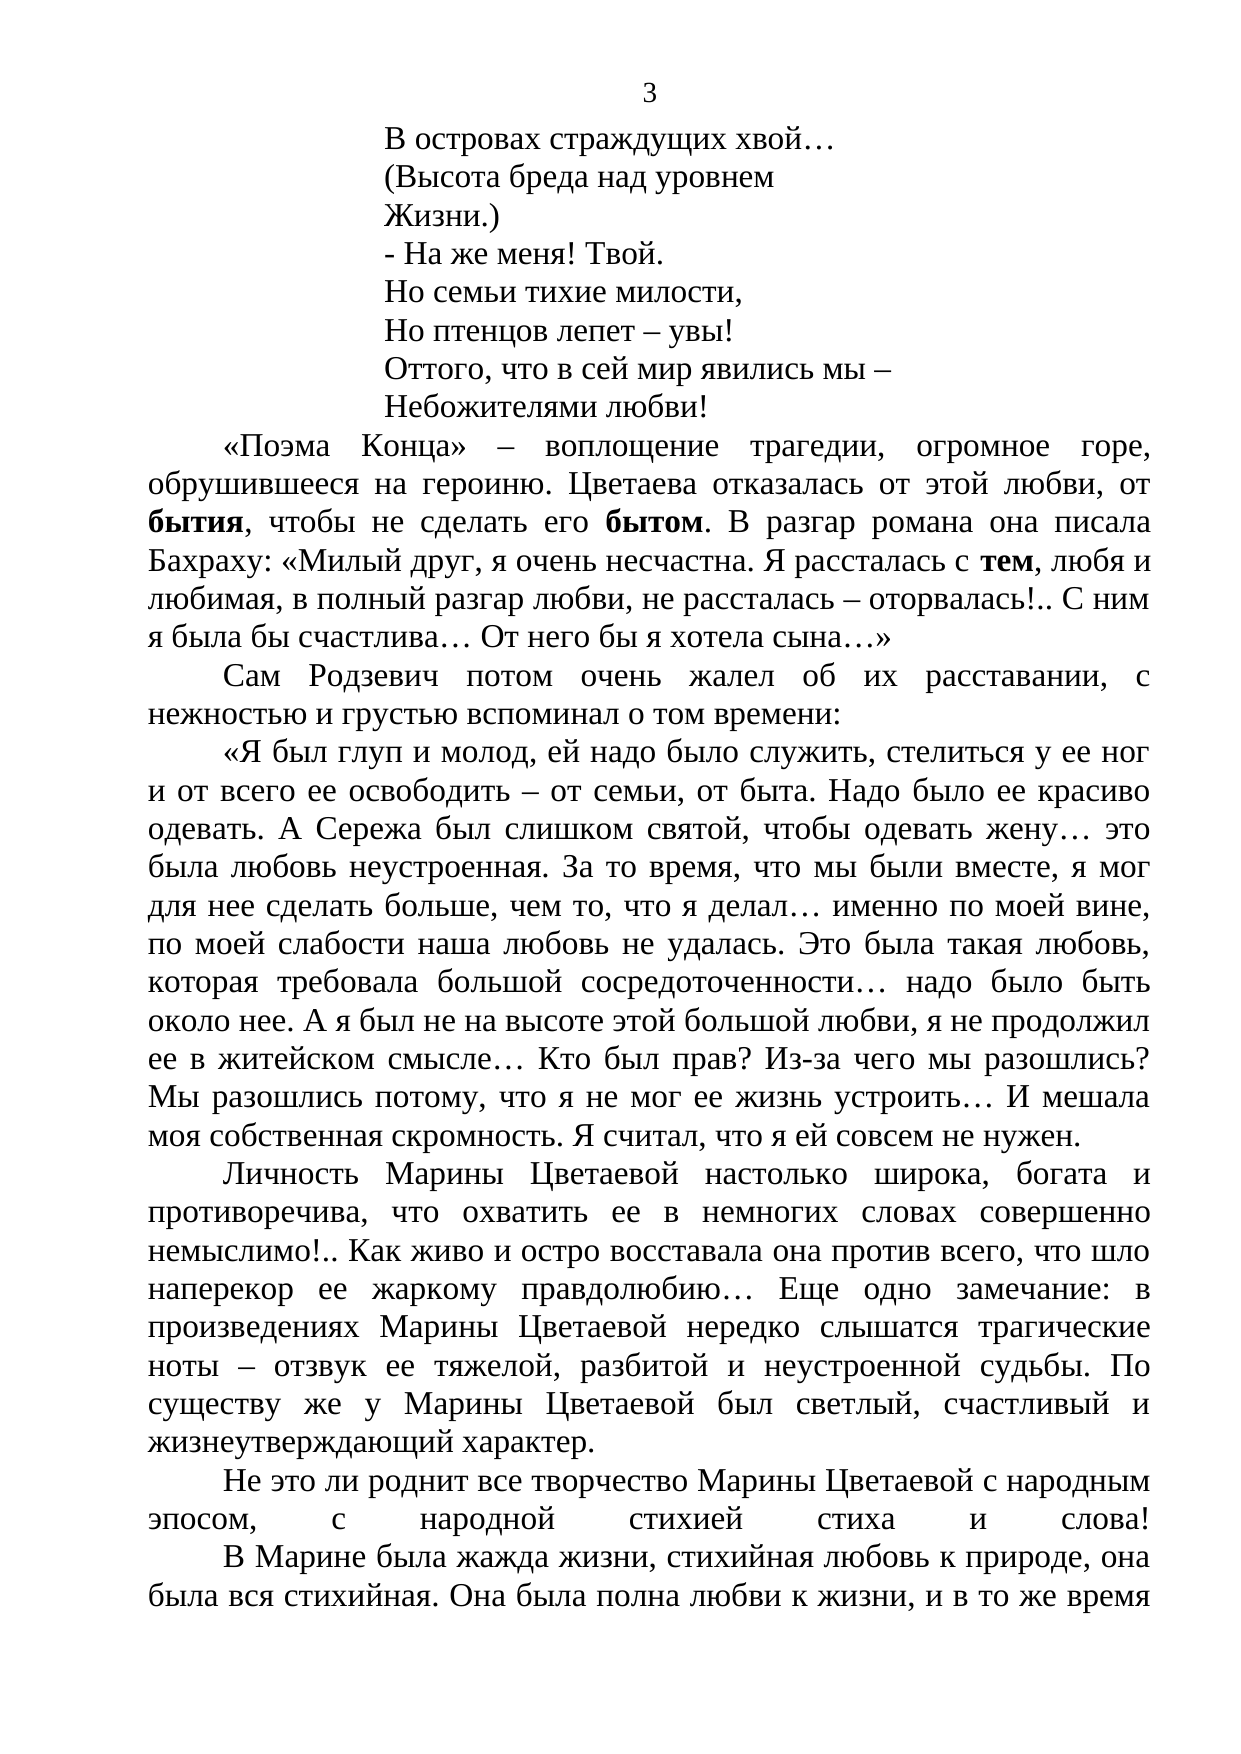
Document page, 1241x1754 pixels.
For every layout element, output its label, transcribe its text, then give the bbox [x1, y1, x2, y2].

text Но семьи тихие милости, [384, 271, 1152, 310]
text Жизни.) [384, 195, 1152, 233]
text «Я был глуп и молод, ей надо было служить, стелиться у ее ног и от всего ее освободить – от семьи, от быта. Надо было ее красиво одевать. А Сережа был слишком святой, чтобы одевать жену… это была любовь неустроенная. За то время, что мы были вместе, я мог для нее сделать больше, чем то, что я делал… именно по моей вине, по моей слабости наша любовь не удалась. Это была такая любовь, которая требовала большой сосредоточенности… надо было быть около нее. А я был не на высоте этой большой любви, я не продолжил ее в житейском смысле… Кто был прав? Из-за чего мы разошлись? Мы разошлись потому, что я не мог ее жизнь устроить… И мешала моя собственная скромность. Я считал, что я ей совсем не нужен. [148, 731, 1152, 1153]
text - На же меня! Твой. [384, 233, 1152, 271]
text Небожителями любви! [384, 386, 1152, 425]
text «Поэма Конца» – воплощение трагедии, огромное горе, обрушившееся на героиню. Цветаева отказалась от этой любви, от бытия, чтобы не сделать его бытом. В разгар романа она писала Бахраху: «Милый друг, я очень несчастна. Я рассталась с тем, любя и любимая, в полный разгар любви, не рассталась – оторвалась!.. С ним я была бы счастлива… От него бы я хотела сына…» [148, 425, 1152, 655]
subtitle Но птенцов лепет – увы! [384, 310, 1152, 348]
text Личность Марины Цветаевой настолько широка, богата и противоречива, что охватить ее в немногих словах совершенно немыслимо!.. Как живо и остро восставала она против всего, что шло наперекор ее жаркому правдолюбию… Еще одно замечание: в произведениях Марины Цветаевой нередко слышатся трагические ноты – отзвук ее тяжелой, разбитой и неустроенной судьбы. По существу же у Марины Цветаевой был светлый, счастливый и жизнеутверждающий характер. [148, 1153, 1152, 1460]
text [148, 1460, 1152, 1613]
text Сам Родзевич потом очень жалел об их расставании, с нежностью и грустью вспоминал о том времени: [148, 655, 1152, 731]
text В островах страждущих хвой… [384, 118, 1152, 156]
text Оттого, что в сей мир явились мы – [384, 348, 1152, 386]
text (Высота бреда над уровнем [384, 156, 1152, 195]
